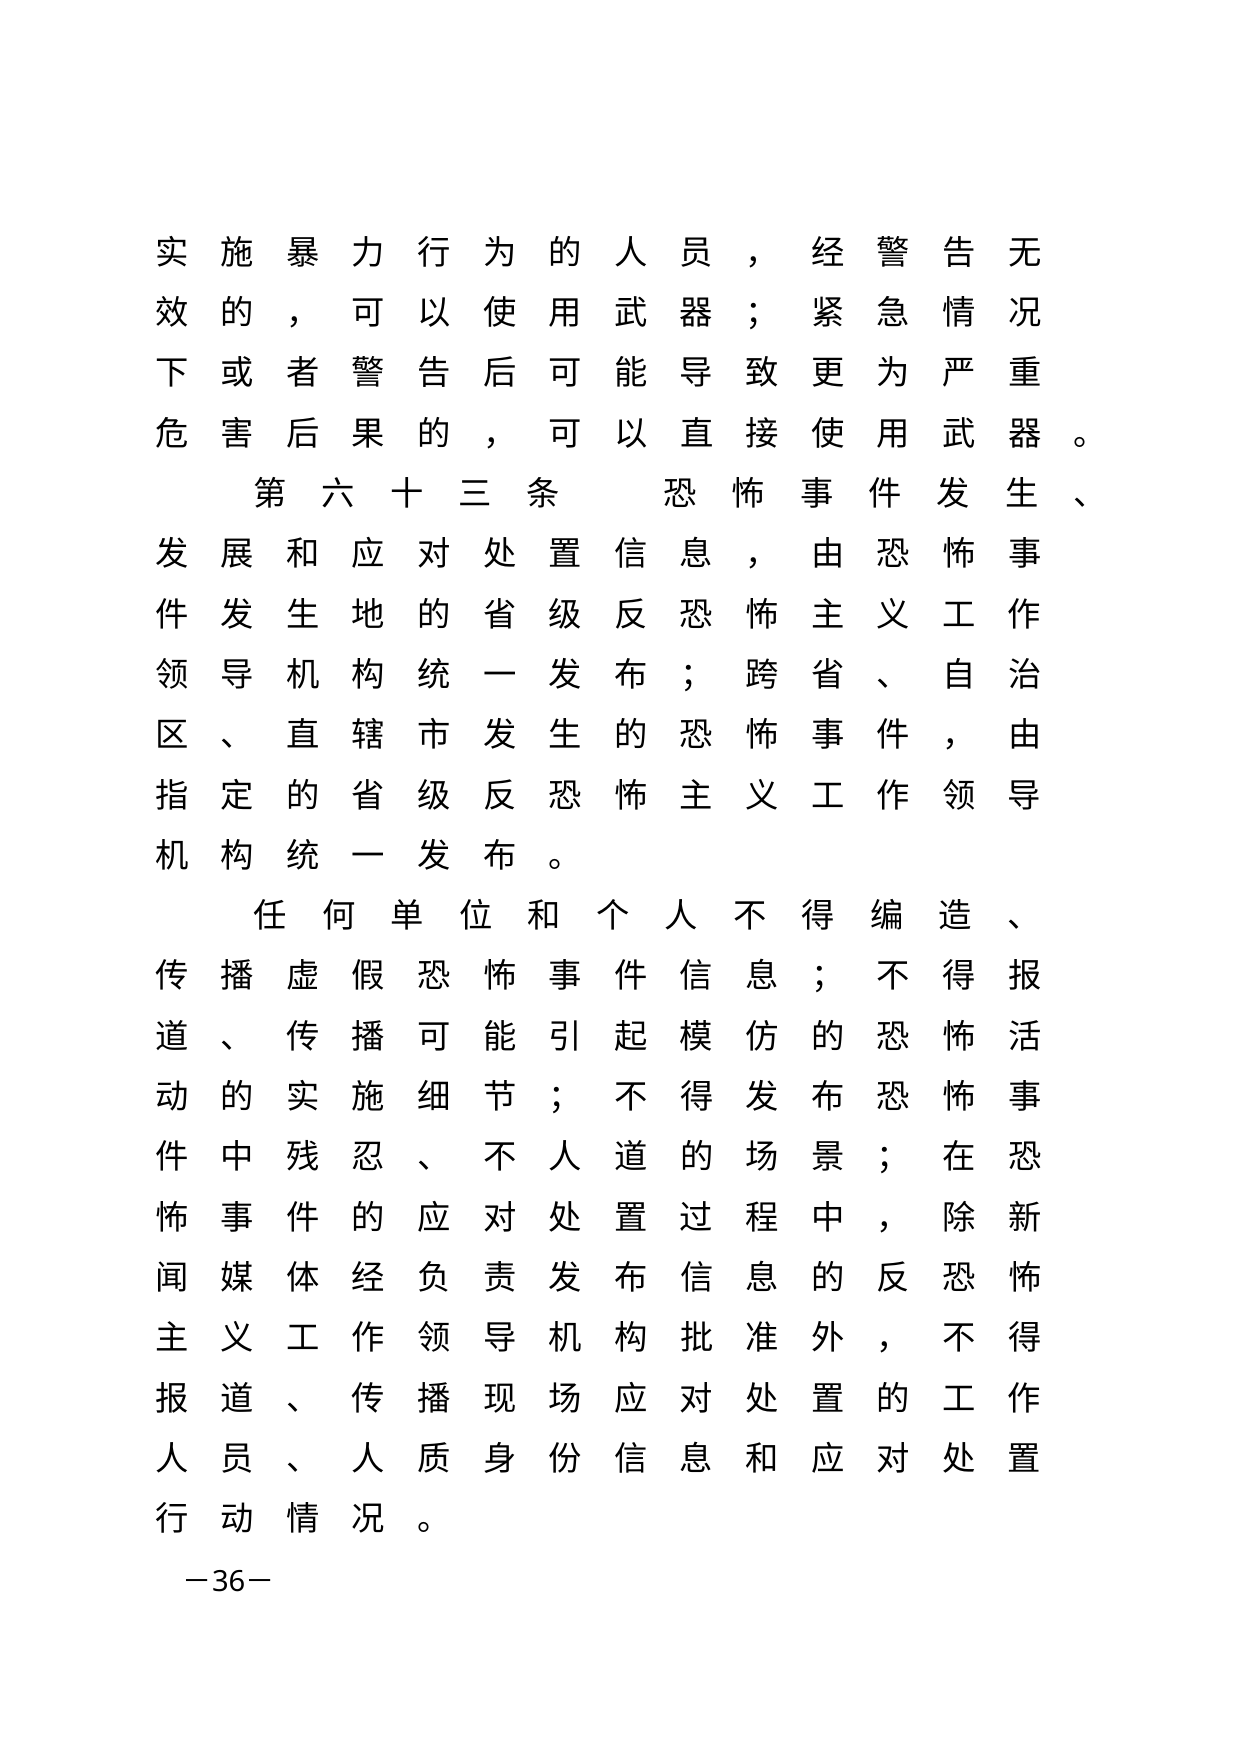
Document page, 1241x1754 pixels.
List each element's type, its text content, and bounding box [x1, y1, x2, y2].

text 任何单位和个人不得编造、传播虚假恐怖事件信息；不得报道、传播可能引起模仿的恐怖活动的实施细节；不得发布恐怖事件中残忍、不人道的场景；在恐怖事件的应对处置过程中，除新闻媒体经负责发布信息的反恐怖主义工作领导机构批准外，不得报道、传播现场应对处置的工作人员、人质身份信息和应对处置行动情况。 [155, 883, 1073, 1546]
text 第六十三条 恐怖事件发生、发展和应对处置信息，由恐怖事件发生地的省级反恐怖主义工作领导机构统一发布；跨省、自治区、直辖市发生的恐怖事件，由指定的省级反恐怖主义工作领导机构统一发布。 [155, 461, 1073, 883]
text 第六十二条 人民警察、人民武装警察以及其他依法配备、携带武器的应对处置人员，对在现场持枪支、刀具等凶器或者使用其他危险方法，正在或者准备实施暴力行为的人员，经警告无效的，可以使用武器；紧急情况下或者警告后可能导致更为严重危害后果的，可以直接使用武器。 [155, 219, 1073, 461]
